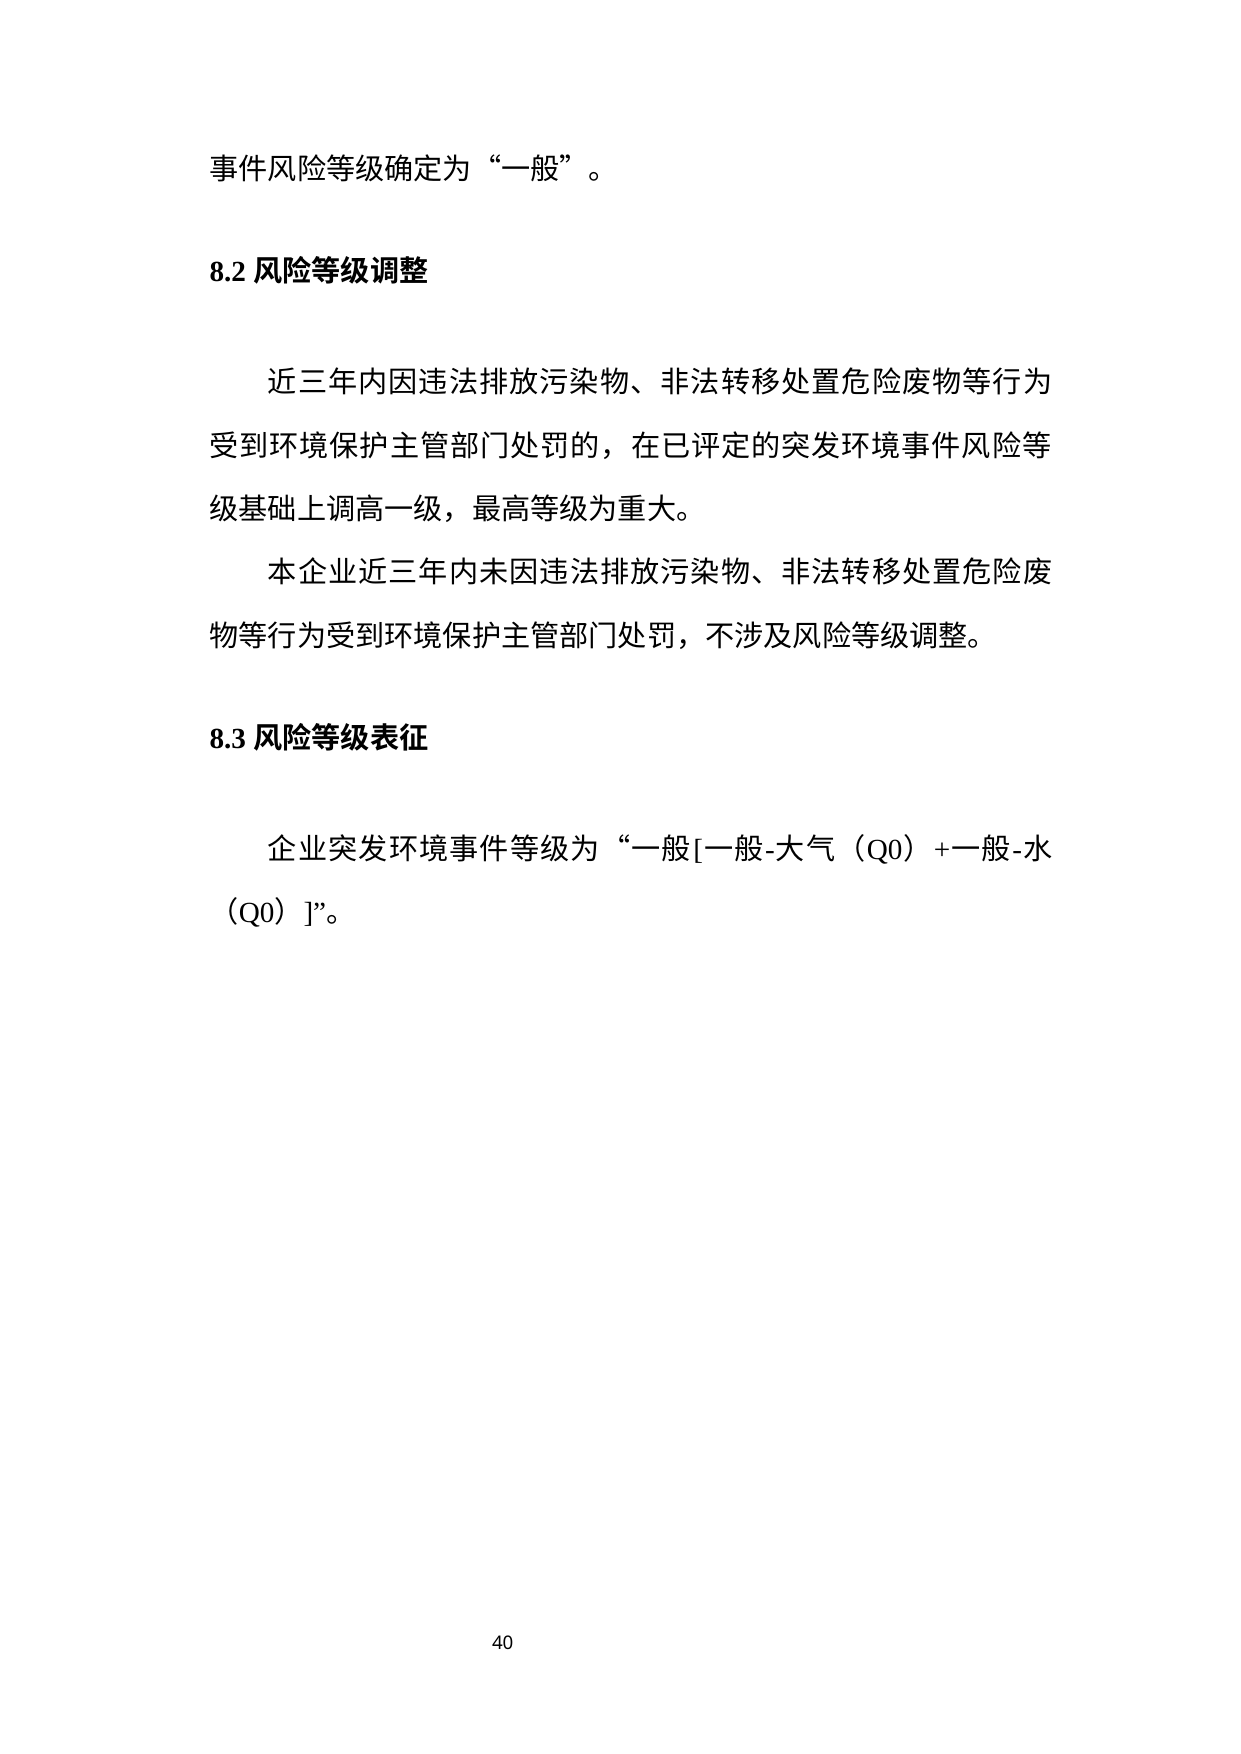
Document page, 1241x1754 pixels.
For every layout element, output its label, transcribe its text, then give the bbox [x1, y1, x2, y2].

subtitle 8.3 风险等级表征 [209, 703, 1053, 768]
text 近三年内因违法排放污染物、非法转移处置危险废物等行为受到环境保护主管部门处罚的，在已评定的突发环境事件风险等级基础上调高一级，最高等级为重大。 [209, 359, 1053, 528]
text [209, 146, 1053, 188]
subtitle 8.2 风险等级调整 [209, 236, 1053, 301]
text 企业突发环境事件等级为“一般[一般-大气（Q0）+一般-水（Q0）]”。 [209, 826, 1053, 931]
text 本企业近三年内未因违法排放污染物、非法转移处置危险废物等行为受到环境保护主管部门处罚，不涉及风险等级调整。 [209, 549, 1053, 655]
